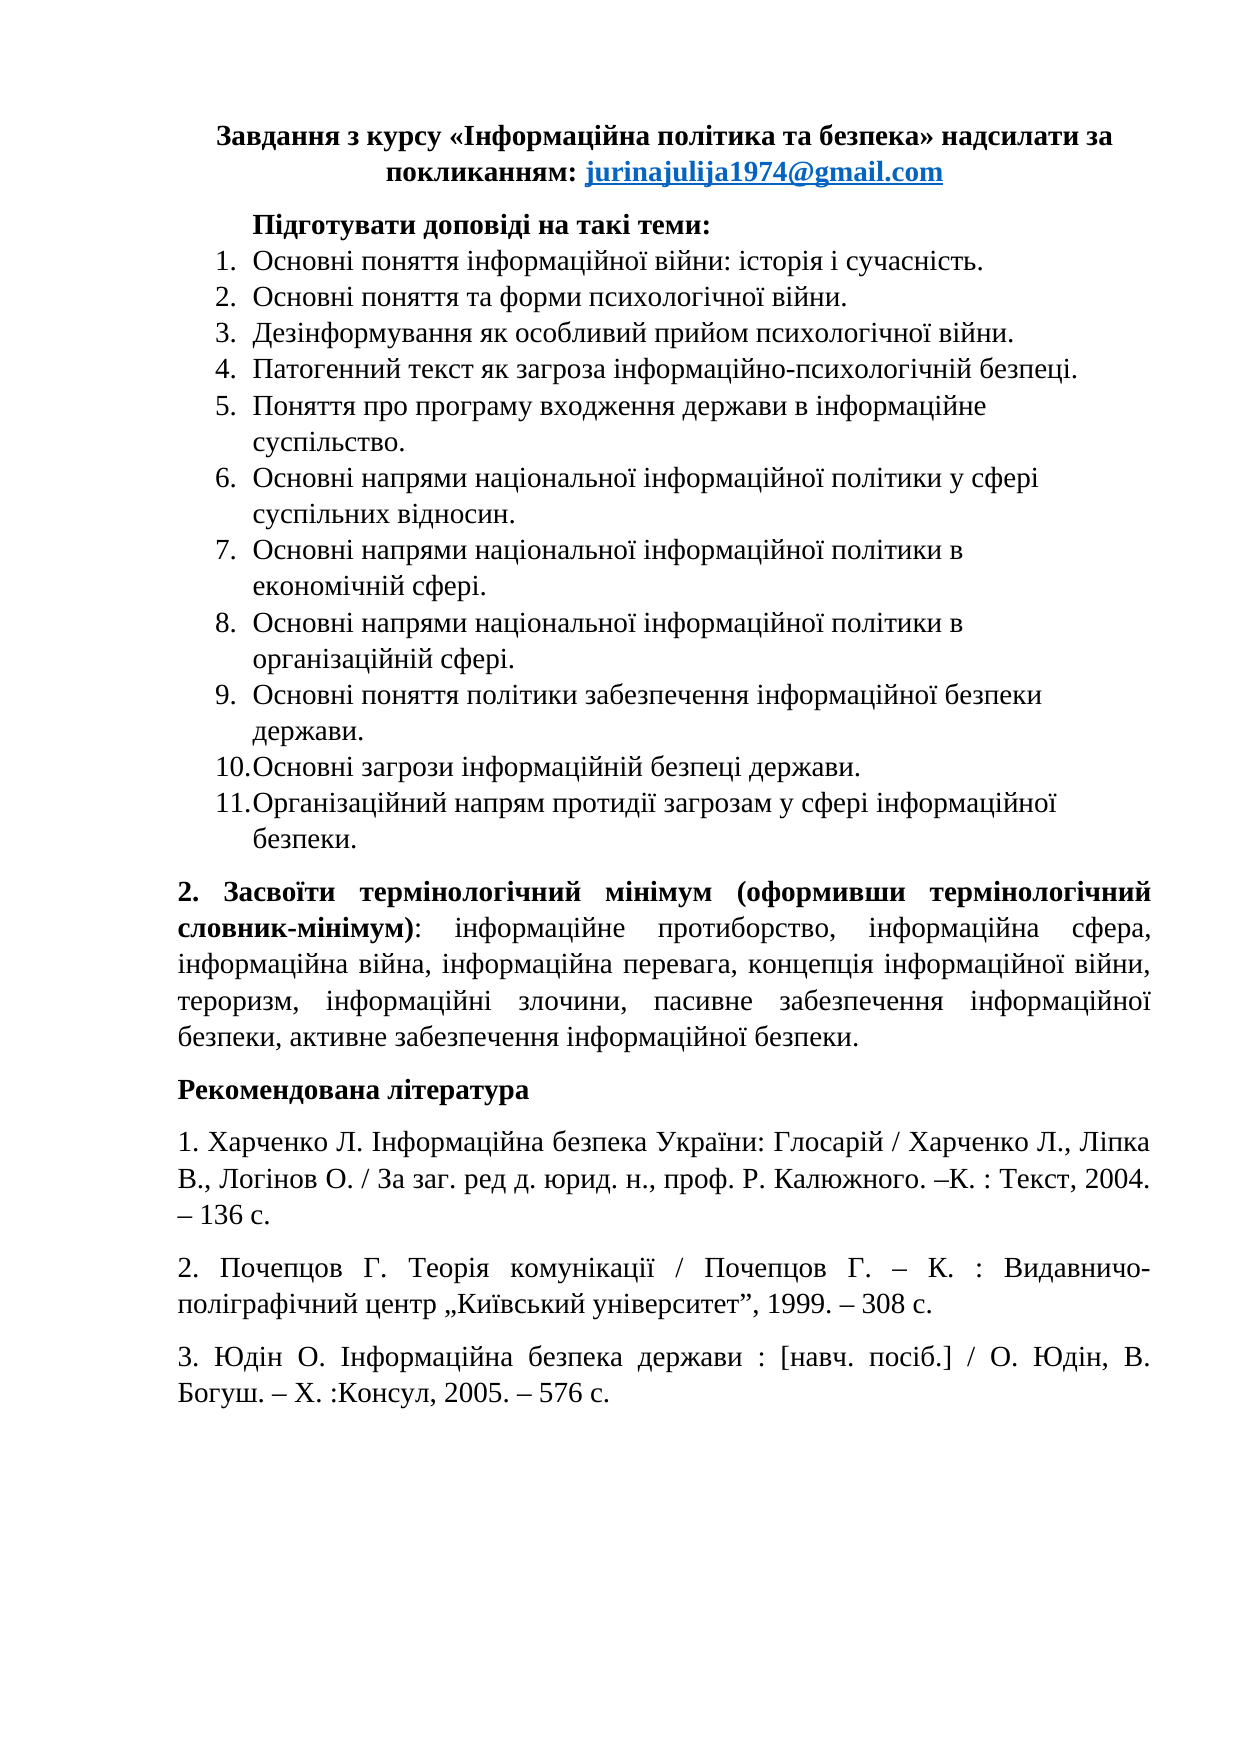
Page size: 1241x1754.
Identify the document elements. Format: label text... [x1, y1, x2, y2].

text Рекомендована література [177, 1072, 1152, 1105]
list Дезінформування як особливий прийом психологічної війни. [215, 316, 1152, 349]
text Завдання з курсу «Інформаційна політика та безпека» надсилати за покликанням: jurinajulija1974@gmail.com [177, 118, 1152, 188]
list Основні загрози інформаційній безпеці держави. [215, 749, 1152, 783]
text 1. Харченко Л. Інформаційна безпека України: Глосарій / Харченко Л., Ліпка В., Логінов О. / За заг. ред д. юрид. н., проф. Р. Калюжного. –К. : Текст, 2004. – 136 с. [177, 1124, 1152, 1230]
list Основні напрями національної інформаційної політики в [215, 605, 1152, 638]
list Основні поняття та форми психологічної війни. [215, 279, 1152, 313]
list суспільних відносин. [252, 496, 1152, 530]
list безпеки. [252, 822, 1152, 855]
text 2. Почепцов Г. Теорія комунікації / Почепцов Г. – К. : Видавничо- поліграфічний центр „Київський університет”, 1999. – 308 с. [177, 1250, 1152, 1319]
list Поняття про програму входження держави в інформаційне [215, 388, 1152, 421]
list Основні напрями національної інформаційної політики в [215, 532, 1152, 566]
list Патогенний текст як загроза інформаційно-психологічній безпеці. [215, 352, 1152, 385]
list Підготувати доповіді на такі теми: [252, 207, 1152, 241]
list держави. [252, 713, 1152, 747]
list Організаційний напрям протидії загрозам у сфері інформаційної [215, 785, 1152, 819]
text 3. Юдін О. Інформаційна безпека держави : [навч. посіб.] / О. Юдін, В. Богуш. – Х. :Консул, 2005. – 576 с. [177, 1339, 1152, 1408]
list Основні поняття політики забезпечення інформаційної безпеки [215, 677, 1152, 711]
list Основні напрями національної інформаційної політики у сфері [215, 460, 1152, 494]
list організаційній сфері. [252, 641, 1152, 674]
list Основні поняття інформаційної війни: історія і сучасність. [215, 243, 1152, 277]
text 2. Засвоїти термінологічний мінімум (оформивши термінологічний словник-мінімум): інформаційне протиборство, інформаційна сфера, інформаційна війна, інформаційна перевага, концепція інформаційної війни, тероризм, інформаційні злочини, пасивне забезпечення інформаційної безпеки, активне забезпечення інформаційної безпеки. [177, 874, 1152, 1052]
list суспільство. [252, 424, 1152, 457]
list економічній сфері. [252, 568, 1152, 602]
